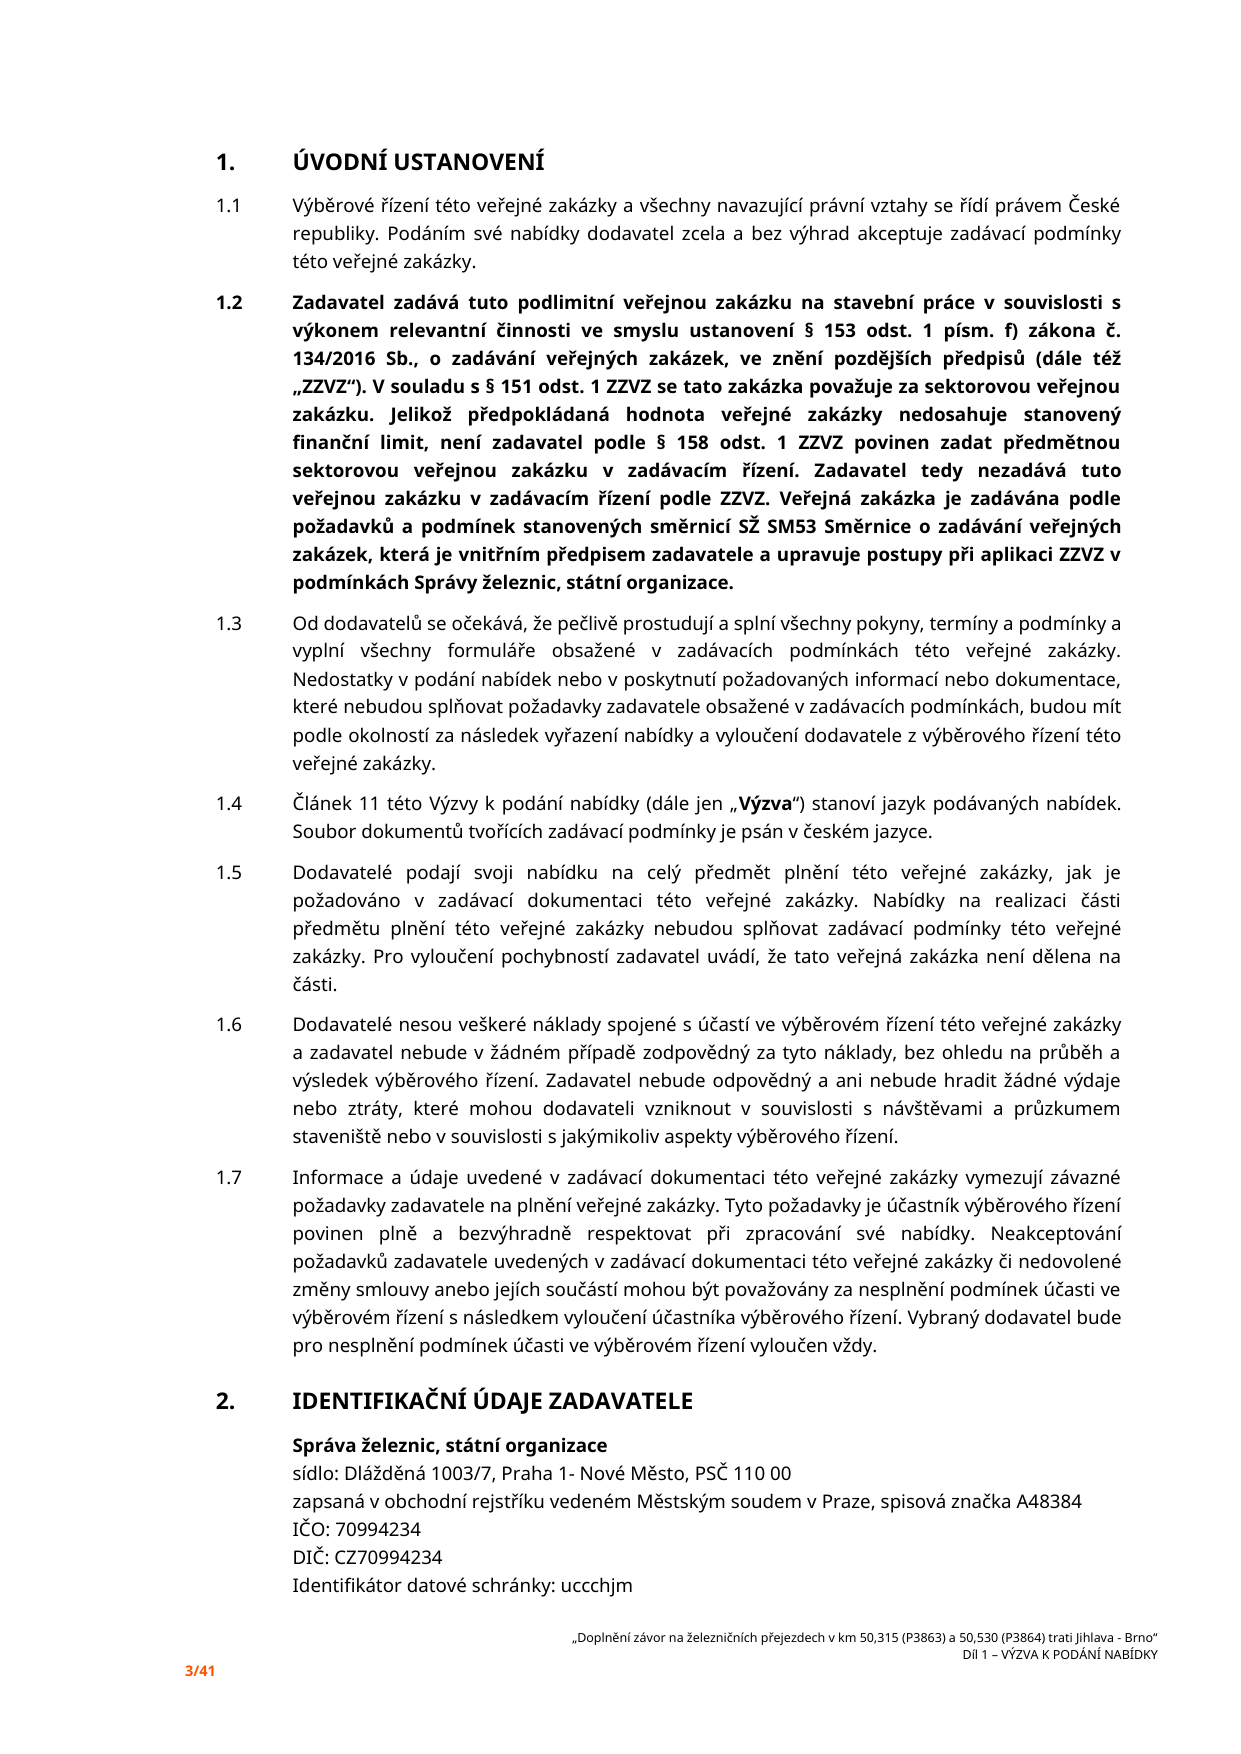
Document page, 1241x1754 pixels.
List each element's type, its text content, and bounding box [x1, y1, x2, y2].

text IČO: 70994234 [292, 1516, 1122, 1542]
text Článek 11 této Výzvy k podání nabídky (dále jen „Výzva“) stanoví jazyk podávaných nabídek. Soubor dokumentů tvořících zadávací podmínky je psán v českém jazyce. [216, 790, 1122, 844]
text Zadavatel zadává tuto podlimitní veřejnou zakázku na stavební práce v souvislosti s výkonem relevantní činnosti ve smyslu ustanovení § 153 odst. 1 písm. f) zákona č. 134/2016 Sb., o zadávání veřejných zakázek, ve znění pozdějších předpisů (dále též „ZZVZ“). V souladu s § 151 odst. 1 ZZVZ se tato zakázka považuje za sektorovou veřejnou zakázku. Jelikož předpokládaná hodnota veřejné zakázky nedosahuje stanovený finanční limit, není zadavatel podle § 158 odst. 1 ZZVZ povinen zadat předmětnou sektorovou veřejnou zakázku v zadávacím řízení. Zadavatel tedy nezadává tuto veřejnou zakázku v zadávacím řízení podle ZZVZ. Veřejná zakázka je zadávána podle požadavků a podmínek stanovených směrnicí SŽ SM53 Směrnice o zadávání veřejných zakázek, která je vnitřním předpisem zadavatele a upravuje postupy při aplikaci ZZVZ v podmínkách Správy železnic, státní organizace. [216, 289, 1122, 595]
text DIČ: CZ70994234 [292, 1544, 1122, 1570]
text Informace a údaje uvedené v zadávací dokumentaci této veřejné zakázky vymezují závazné požadavky zadavatele na plnění veřejné zakázky. Tyto požadavky je účastník výběrového řízení povinen plně a bezvýhradně respektovat při zpracování své nabídky. Neakceptování požadavků zadavatele uvedených v zadávací dokumentaci této veřejné zakázky či nedovolené změny smlouvy anebo jejích součástí mohou být považovány za nesplnění podmínek účasti ve výběrovém řízení s následkem vyloučení účastníka výběrového řízení. Vybraný dodavatel bude pro nesplnění podmínek účasti ve výběrovém řízení vyloučen vždy. [216, 1164, 1122, 1358]
text zapsaná v obchodní rejstříku vedeném Městským soudem v Praze, spisová značka A48384 [292, 1488, 1122, 1514]
text IDENTIFIKAČNÍ ÚDAJE ZADAVATELE [216, 1385, 1122, 1417]
text ÚVODNÍ USTANOVENÍ [216, 146, 1122, 177]
text Od dodavatelů se očekává, že pečlivě prostudují a splní všechny pokyny, termíny a podmínky a vyplní všechny formuláře obsažené v zadávacích podmínkách této veřejné zakázky. Nedostatky v podání nabídek nebo v poskytnutí požadovaných informací nebo dokumentace, které nebudou splňovat požadavky zadavatele obsažené v zadávacích podmínkách, budou mít podle okolností za následek vyřazení nabídky a vyloučení dodavatele z výběrového řízení této veřejné zakázky. [216, 610, 1122, 775]
text sídlo: Dlážděná 1003/7, Praha 1- Nové Město, PSČ 110 00 [292, 1460, 1122, 1486]
text Dodavatelé podají svoji nabídku na celý předmět plnění této veřejné zakázky, jak je požadováno v zadávací dokumentaci této veřejné zakázky. Nabídky na realizaci části předmětu plnění této veřejné zakázky nebudou splňovat zadávací podmínky této veřejné zakázky. Pro vyloučení pochybností zadavatel uvádí, že tato veřejná zakázka není dělena na části. [216, 859, 1122, 997]
text Správa železnic, státní organizace [292, 1432, 1122, 1458]
text Výběrové řízení této veřejné zakázky a všechny navazující právní vztahy se řídí právem České republiky. Podáním své nabídky dodavatel zcela a bez výhrad akceptuje zadávací podmínky této veřejné zakázky. [216, 192, 1122, 274]
text Dodavatelé nesou veškeré náklady spojené s účastí ve výběrovém řízení této veřejné zakázky a zadavatel nebude v žádném případě zodpovědný za tyto náklady, bez ohledu na průběh a výsledek výběrového řízení. Zadavatel nebude odpovědný a ani nebude hradit žádné výdaje nebo ztráty, které mohou dodavateli vzniknout v souvislosti s návštěvami a průzkumem staveniště nebo v souvislosti s jakýmikoliv aspekty výběrového řízení. [216, 1012, 1122, 1149]
text Identifikátor datové schránky: uccchjm [292, 1572, 1122, 1598]
